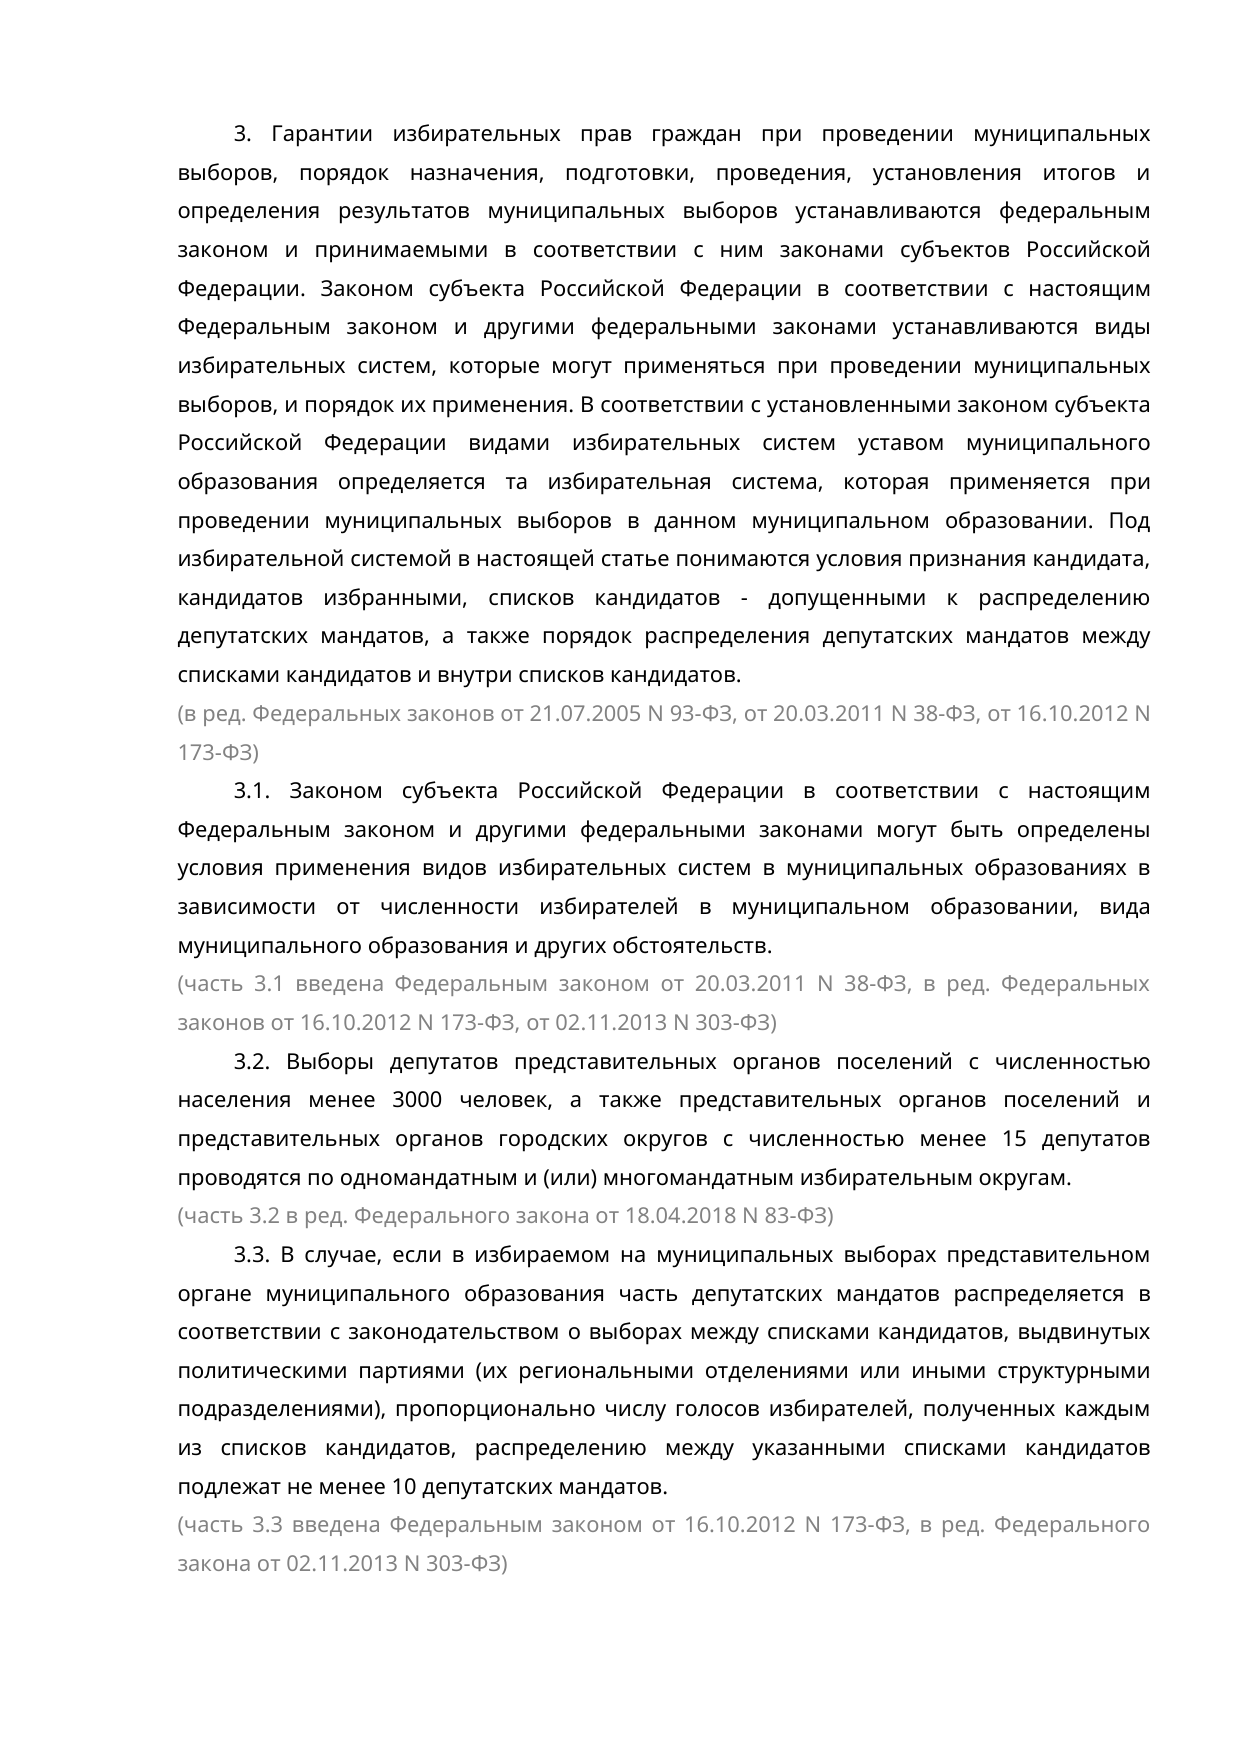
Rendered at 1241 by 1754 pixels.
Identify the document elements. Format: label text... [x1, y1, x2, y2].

text 3. Гарантии избирательных прав граждан при проведении муниципальных выборов, порядок назначения, подготовки, проведения, установления итогов и определения результатов муниципальных выборов устанавливаются федеральным законом и принимаемыми в соответствии с ним законами субъектов Российской Федерации. Законом субъекта Российской Федерации в соответствии с настоящим Федеральным законом и другими федеральными законами устанавливаются виды избирательных систем, которые могут применяться при проведении муниципальных выборов, и порядок их применения. В соответствии с установленными законом субъекта Российской Федерации видами избирательных систем уставом муниципального образования определяется та избирательная система, которая применяется при проведении муниципальных выборов в данном муниципальном образовании. Под избирательной системой в настоящей статье понимаются условия признания кандидата, кандидатов избранными, списков кандидатов - допущенными к распределению депутатских мандатов, а также порядок распределения депутатских мандатов между списками кандидатов и внутри списков кандидатов. [177, 118, 1152, 689]
text (часть 3.2 в ред. Федерального закона от 18.04.2018 N 83-ФЗ) [177, 1200, 1152, 1230]
text (в ред. Федеральных законов от 21.07.2005 N 93-ФЗ, от 20.03.2011 N 38-ФЗ, от 16.10.2012 N 173-ФЗ) [177, 698, 1152, 766]
text 3.1. Законом субъекта Российской Федерации в соответствии с настоящим Федеральным законом и другими федеральными законами могут быть определены условия применения видов избирательных систем в муниципальных образованиях в зависимости от численности избирателей в муниципальном образовании, вида муниципального образования и других обстоятельств. [177, 775, 1152, 959]
text (часть 3.3 введена Федеральным законом от 16.10.2012 N 173-ФЗ, в ред. Федерального закона от 02.11.2013 N 303-ФЗ) [177, 1509, 1152, 1578]
text (часть 3.1 введена Федеральным законом от 20.03.2011 N 38-ФЗ, в ред. Федеральных законов от 16.10.2012 N 173-ФЗ, от 02.11.2013 N 303-ФЗ) [177, 968, 1152, 1037]
text 3.3. В случае, если в избираемом на муниципальных выборах представительном органе муниципального образования часть депутатских мандатов распределяется в соответствии с законодательством о выборах между списками кандидатов, выдвинутых политическими партиями (их региональными отделениями или иными структурными подразделениями), пропорционально числу голосов избирателей, полученных каждым из списков кандидатов, распределению между указанными списками кандидатов подлежат не менее 10 депутатских мандатов. [177, 1239, 1152, 1501]
text 3.2. Выборы депутатов представительных органов поселений с численностью населения менее 3000 человек, а также представительных органов поселений и представительных органов городских округов с численностью менее 15 депутатов проводятся по одномандатным и (или) многомандатным избирательным округам. [177, 1046, 1152, 1191]
